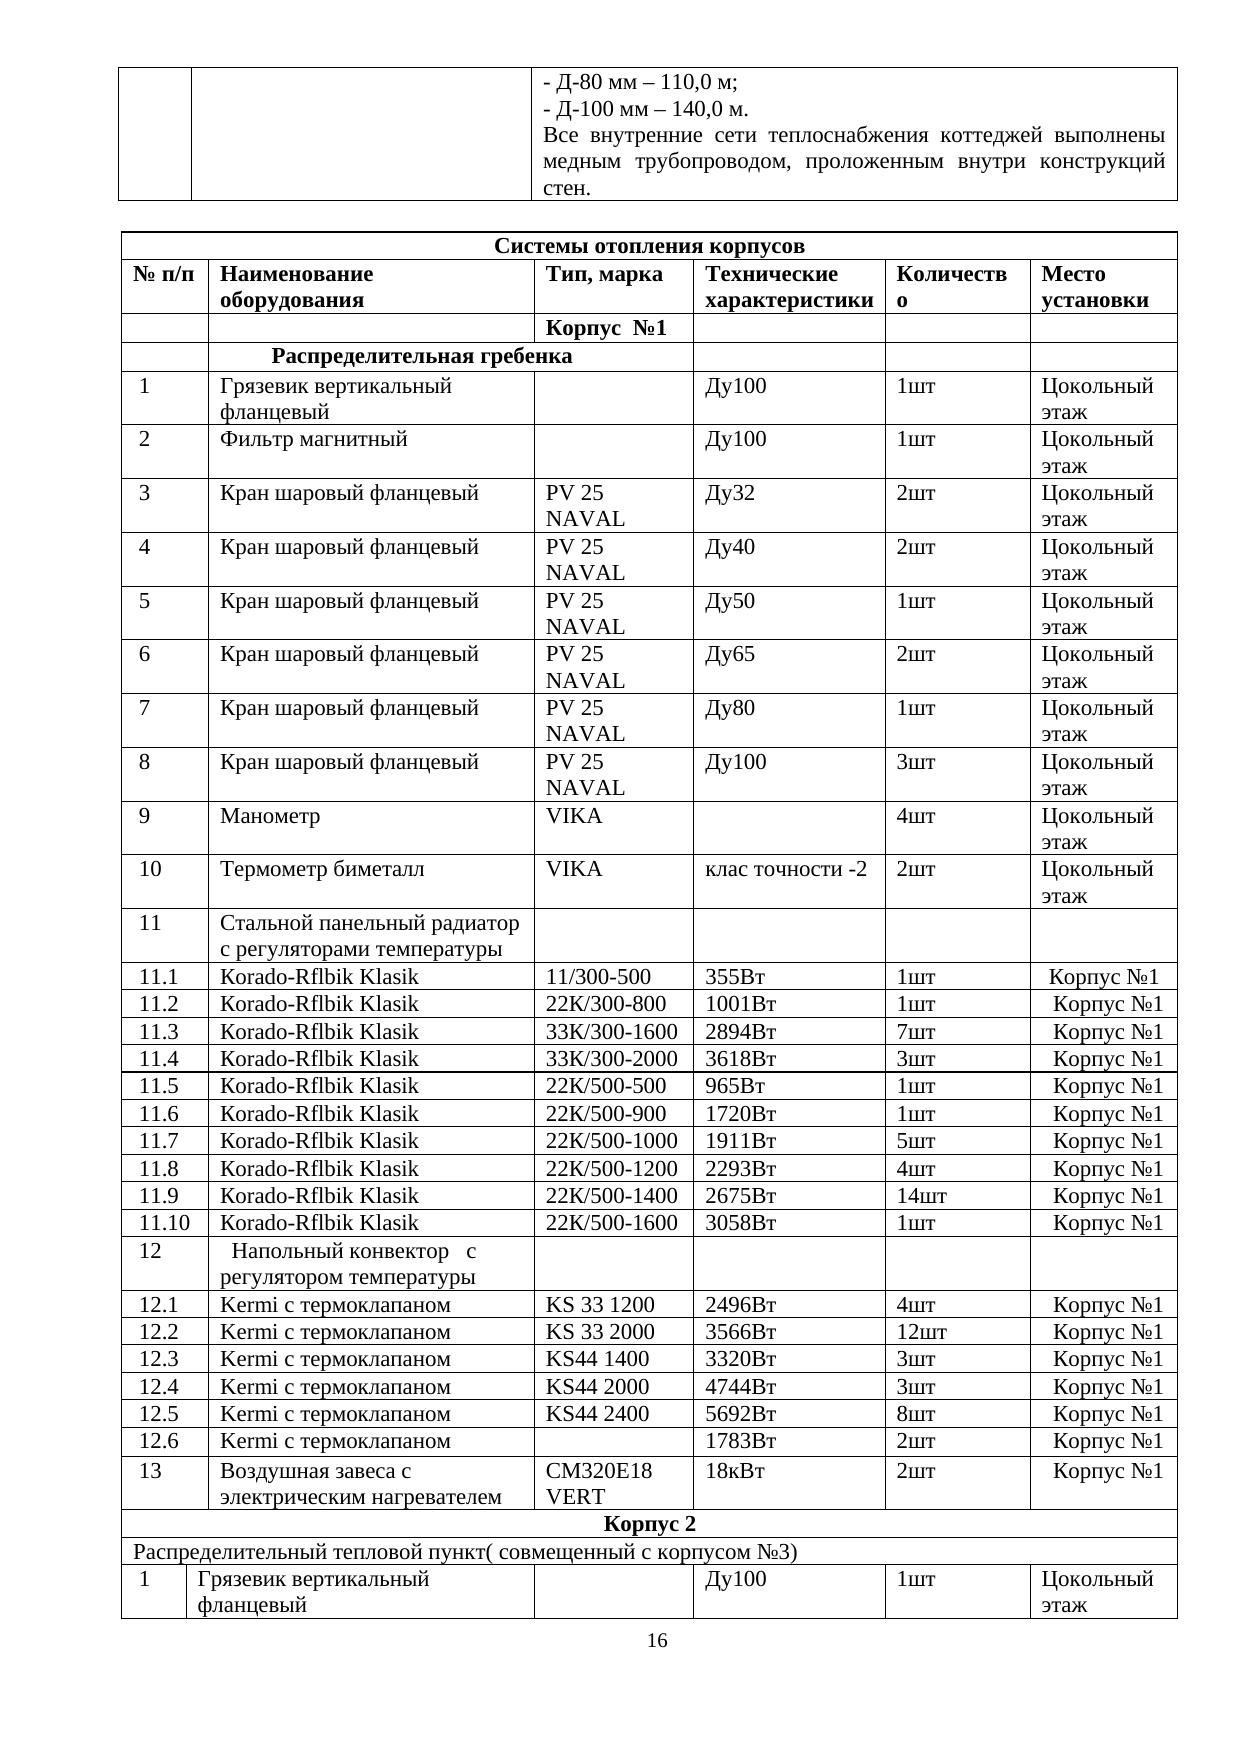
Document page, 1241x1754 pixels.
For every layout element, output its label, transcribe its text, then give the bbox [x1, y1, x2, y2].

table_cell 1720Вт [694, 1100, 885, 1126]
table_cell [1031, 1237, 1177, 1289]
table_cell Распределительная гребенка [209, 343, 693, 371]
table_cell [535, 1565, 693, 1618]
table_cell Корпус №1 [1031, 1100, 1177, 1126]
table_cell 1911Вт [694, 1127, 885, 1154]
table_cell KS44 2000 [535, 1373, 693, 1399]
table_cell 2шт [886, 1457, 1030, 1509]
table_cell [535, 1237, 693, 1289]
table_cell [192, 68, 531, 200]
table_cell Цокольный этаж [1031, 587, 1177, 639]
table_cell 12 [122, 1237, 208, 1289]
table_cell Кран шаровый фланцевый [209, 694, 534, 747]
table_cell 5692Вт [694, 1400, 885, 1427]
table_cell 2675Вт [694, 1182, 885, 1208]
table_cell [535, 425, 693, 478]
table_cell 11.1 [122, 963, 208, 989]
table_cell 11 [122, 909, 208, 962]
table_cell Кorado-Rflbik Klasik [209, 1155, 534, 1181]
table_cell Корпус №1 [1031, 1318, 1177, 1344]
table_cell Кorado-Rflbik Klasik [209, 1182, 534, 1208]
table_cell 12шт [886, 1318, 1030, 1344]
table_cell Кorado-Rflbik Klasik [209, 1127, 534, 1154]
table_cell PV 25 NAVAL [535, 640, 693, 693]
table_cell 1шт [886, 1565, 1030, 1618]
table_cell 1001Вт [694, 990, 885, 1017]
table_cell Кран шаровый фланцевый [209, 479, 534, 532]
table_cell Кorado-Rflbik Klasik [209, 1073, 534, 1099]
table_cell 1 [122, 1565, 186, 1618]
table_cell Kermi с термоклапаном [209, 1428, 534, 1456]
table_cell Ду32 [694, 479, 885, 532]
table_cell 3шт [886, 748, 1030, 801]
table_cell 2шт [886, 855, 1030, 908]
table_cell 14шт [886, 1182, 1030, 1208]
table_cell KS 33 2000 [535, 1318, 693, 1344]
table_cell Кран шаровый фланцевый [209, 640, 534, 693]
table_cell 3шт [886, 1045, 1030, 1071]
table_cell PV 25 NAVAL [535, 479, 693, 532]
table_cell KS44 1400 [535, 1345, 693, 1372]
table_cell 3058Вт [694, 1210, 885, 1236]
table_cell Цокольный этаж [1031, 425, 1177, 478]
table_cell 1шт [886, 1100, 1030, 1126]
table_cell 1шт [886, 372, 1030, 424]
table_cell Фильтр магнитный [209, 425, 534, 478]
table_cell 5шт [886, 1127, 1030, 1154]
table_cell 11.5 [122, 1073, 208, 1099]
table_cell [122, 314, 208, 342]
table_cell Корпус 2 [122, 1510, 1177, 1537]
table_header Системы отопления корпусов [122, 233, 1177, 259]
table_cell Стальной панельный радиатор c регуляторами температуры [209, 909, 534, 962]
table_cell Kermi с термоклапаном [209, 1291, 534, 1317]
table_cell KS44 2400 [535, 1400, 693, 1427]
table_cell Ду40 [694, 533, 885, 586]
table_cell 2шт [886, 533, 1030, 586]
table_cell 12.1 [122, 1291, 208, 1317]
table_cell VIKA [535, 802, 693, 854]
table_cell 6 [122, 640, 208, 693]
table_cell Технические характеристики [694, 260, 885, 312]
table_cell 11.3 [122, 1018, 208, 1044]
table_cell 22К/500-900 [535, 1100, 693, 1126]
table_cell 355Вт [694, 963, 885, 989]
table_cell Корпус №1 [1031, 1155, 1177, 1181]
table_cell [535, 909, 693, 962]
table_cell Корпус №1 [1031, 1291, 1177, 1317]
table_cell 2шт [886, 1428, 1030, 1456]
table_cell Наименование оборудования [209, 260, 534, 312]
table_cell Кран шаровый фланцевый [209, 533, 534, 586]
table_cell Манометр [209, 802, 534, 854]
table_cell PV 25 NAVAL [535, 694, 693, 747]
table_cell 4744Вт [694, 1373, 885, 1399]
table_cell Ду50 [694, 587, 885, 639]
table_cell 33К/300-1600 [535, 1018, 693, 1044]
table_cell Kermi с термоклапаном [209, 1345, 534, 1372]
table_cell 12.6 [122, 1428, 208, 1456]
table_cell Цокольный этаж [1031, 640, 1177, 693]
table_cell 4шт [886, 1291, 1030, 1317]
table_cell 33К/300-2000 [535, 1045, 693, 1071]
table_cell Корпус №1 [1031, 1345, 1177, 1372]
table_cell Грязевик вертикальный фланцевый [187, 1565, 534, 1618]
table_cell Ду100 [694, 748, 885, 801]
table_cell KS 33 1200 [535, 1291, 693, 1317]
table_cell 8шт [886, 1400, 1030, 1427]
table_cell 1шт [886, 990, 1030, 1017]
table_cell Цокольный этаж [1031, 855, 1177, 908]
table_cell клас точности -2 [694, 855, 885, 908]
table_cell Корпус №1 [1031, 1182, 1177, 1208]
table_cell 11.10 [122, 1210, 208, 1236]
table_cell Корпус №1 [1031, 1073, 1177, 1099]
table_cell 22К/300-800 [535, 990, 693, 1017]
table_cell Кран шаровый фланцевый [209, 748, 534, 801]
table_cell Корпус №1 [1031, 1373, 1177, 1399]
table_cell 8 [122, 748, 208, 801]
table_cell [886, 1237, 1030, 1289]
table_cell 1шт [886, 425, 1030, 478]
table_cell Кран шаровый фланцевый [209, 587, 534, 639]
table_cell Цокольный этаж [1031, 748, 1177, 801]
table_cell 2293Вт [694, 1155, 885, 1181]
table_cell 4 [122, 533, 208, 586]
table_cell 1шт [886, 587, 1030, 639]
table_cell [886, 909, 1030, 962]
table_cell [694, 909, 885, 962]
table_cell [535, 372, 693, 424]
table_cell Цокольный этаж [1031, 372, 1177, 424]
table_cell Количество [886, 260, 1030, 312]
table_cell Кorado-Rflbik Klasik [209, 990, 534, 1017]
table_cell [535, 1428, 693, 1456]
table_cell PV 25 NAVAL [535, 587, 693, 639]
table_cell 12.3 [122, 1345, 208, 1372]
table_cell № п/п [122, 260, 208, 312]
table_cell Цокольный этаж [1031, 802, 1177, 854]
table_cell [122, 343, 208, 371]
table_cell Распределительный тепловой пункт( совмещенный с корпусом №3) [122, 1538, 1177, 1564]
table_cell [532, 68, 1177, 200]
table_cell 11.2 [122, 990, 208, 1017]
table_cell Кorado-Rflbik Klasik [209, 1045, 534, 1071]
table_cell [1031, 343, 1177, 371]
table_cell VIKA [535, 855, 693, 908]
table_cell Ду100 [694, 372, 885, 424]
table_cell Цокольный этаж [1031, 694, 1177, 747]
table_cell Корпус №1 [1031, 1045, 1177, 1071]
table_cell Тип, марка [535, 260, 693, 312]
table_cell Грязевик вертикальный фланцевый [209, 372, 534, 424]
table_cell 12.5 [122, 1400, 208, 1427]
table_cell Цокольный этаж [1031, 533, 1177, 586]
table_cell Цокольный этаж [1031, 1565, 1177, 1618]
table_cell 4шт [886, 1155, 1030, 1181]
table_cell 22К/500-1000 [535, 1127, 693, 1154]
table_cell Кorado-Rflbik Klasik [209, 1018, 534, 1044]
table_cell 9 [122, 802, 208, 854]
table_cell 11.7 [122, 1127, 208, 1154]
table_cell Ду100 [694, 1565, 885, 1618]
table_cell 1шт [886, 1073, 1030, 1099]
table_cell [694, 802, 885, 854]
table_cell Корпус №1 [535, 314, 693, 342]
table_cell Ду80 [694, 694, 885, 747]
table_cell 1783Вт [694, 1428, 885, 1456]
table_cell 3шт [886, 1373, 1030, 1399]
table_cell Кorado-Rflbik Klasik [209, 1100, 534, 1126]
table_cell Ду65 [694, 640, 885, 693]
table_cell 1шт [886, 963, 1030, 989]
table_cell [694, 343, 885, 371]
table_cell Цокольный этаж [1031, 479, 1177, 532]
table_cell 3618Вт [694, 1045, 885, 1071]
table_cell 12.4 [122, 1373, 208, 1399]
table_cell 10 [122, 855, 208, 908]
table_cell Кorado-Rflbik Klasik [209, 1210, 534, 1236]
table_cell Термометр биметалл [209, 855, 534, 908]
table_cell Кorado-Rflbik Klasik [209, 963, 534, 989]
table_cell Корпус №1 [1031, 1400, 1177, 1427]
table_cell Kermi с термоклапаном [209, 1400, 534, 1427]
table_cell 965Вт [694, 1073, 885, 1099]
table_cell 4шт [886, 802, 1030, 854]
table_cell Корпус №1 [1031, 1457, 1177, 1509]
table_cell 7 [122, 694, 208, 747]
table_cell [1031, 909, 1177, 962]
table_cell 18кВт [694, 1457, 885, 1509]
table_cell [694, 1237, 885, 1289]
table_cell 22К/500-1200 [535, 1155, 693, 1181]
table_cell 1шт [886, 694, 1030, 747]
table_cell 3шт [886, 1345, 1030, 1372]
table_cell 2шт [886, 479, 1030, 532]
table_cell [886, 343, 1030, 371]
table_cell [694, 314, 885, 342]
table_cell 3320Вт [694, 1345, 885, 1372]
table_cell Корпус №1 [1031, 963, 1177, 989]
table_cell 2 [122, 425, 208, 478]
table_cell 7шт [886, 1018, 1030, 1044]
table_cell 13 [122, 1457, 208, 1509]
table_cell 2496Вт [694, 1291, 885, 1317]
table_cell 1шт [886, 1210, 1030, 1236]
table_cell 5 [122, 587, 208, 639]
table_cell 2894Вт [694, 1018, 885, 1044]
table_cell Kermi с термоклапаном [209, 1318, 534, 1344]
table_cell 11/300-500 [535, 963, 693, 989]
table_cell 3 [122, 479, 208, 532]
table_cell [1031, 314, 1177, 342]
table_cell [886, 314, 1030, 342]
table_cell 22К/500-1600 [535, 1210, 693, 1236]
table_cell 11.4 [122, 1045, 208, 1071]
table_cell 11.6 [122, 1100, 208, 1126]
table_cell [209, 314, 534, 342]
table_cell Kermi с термоклапаном [209, 1373, 534, 1399]
table_cell Напольный конвектор с регулятором температуры [209, 1237, 534, 1289]
table_cell Корпус №1 [1031, 1210, 1177, 1236]
table_cell 1 [122, 372, 208, 424]
table_cell 3566Вт [694, 1318, 885, 1344]
table_cell 22К/500-1400 [535, 1182, 693, 1208]
table_cell 2шт [886, 640, 1030, 693]
table_cell СМ320Е18 VERT [535, 1457, 693, 1509]
table_cell PV 25 NAVAL [535, 533, 693, 586]
table_cell Ду100 [694, 425, 885, 478]
table_cell Корпус №1 [1031, 1428, 1177, 1456]
table_cell 11.8 [122, 1155, 208, 1181]
table_cell Корпус №1 [1031, 1018, 1177, 1044]
table_cell 12.2 [122, 1318, 208, 1344]
table_cell 22К/500-500 [535, 1073, 693, 1099]
table_cell 11.9 [122, 1182, 208, 1208]
table_cell 1 [119, 68, 191, 200]
table_cell Воздушная завеса с электрическим нагревателем [209, 1457, 534, 1509]
table_cell Место установки [1031, 260, 1177, 312]
table_cell Корпус №1 [1031, 1127, 1177, 1154]
table_cell PV 25 NAVAL [535, 748, 693, 801]
table_cell Корпус №1 [1031, 990, 1177, 1017]
